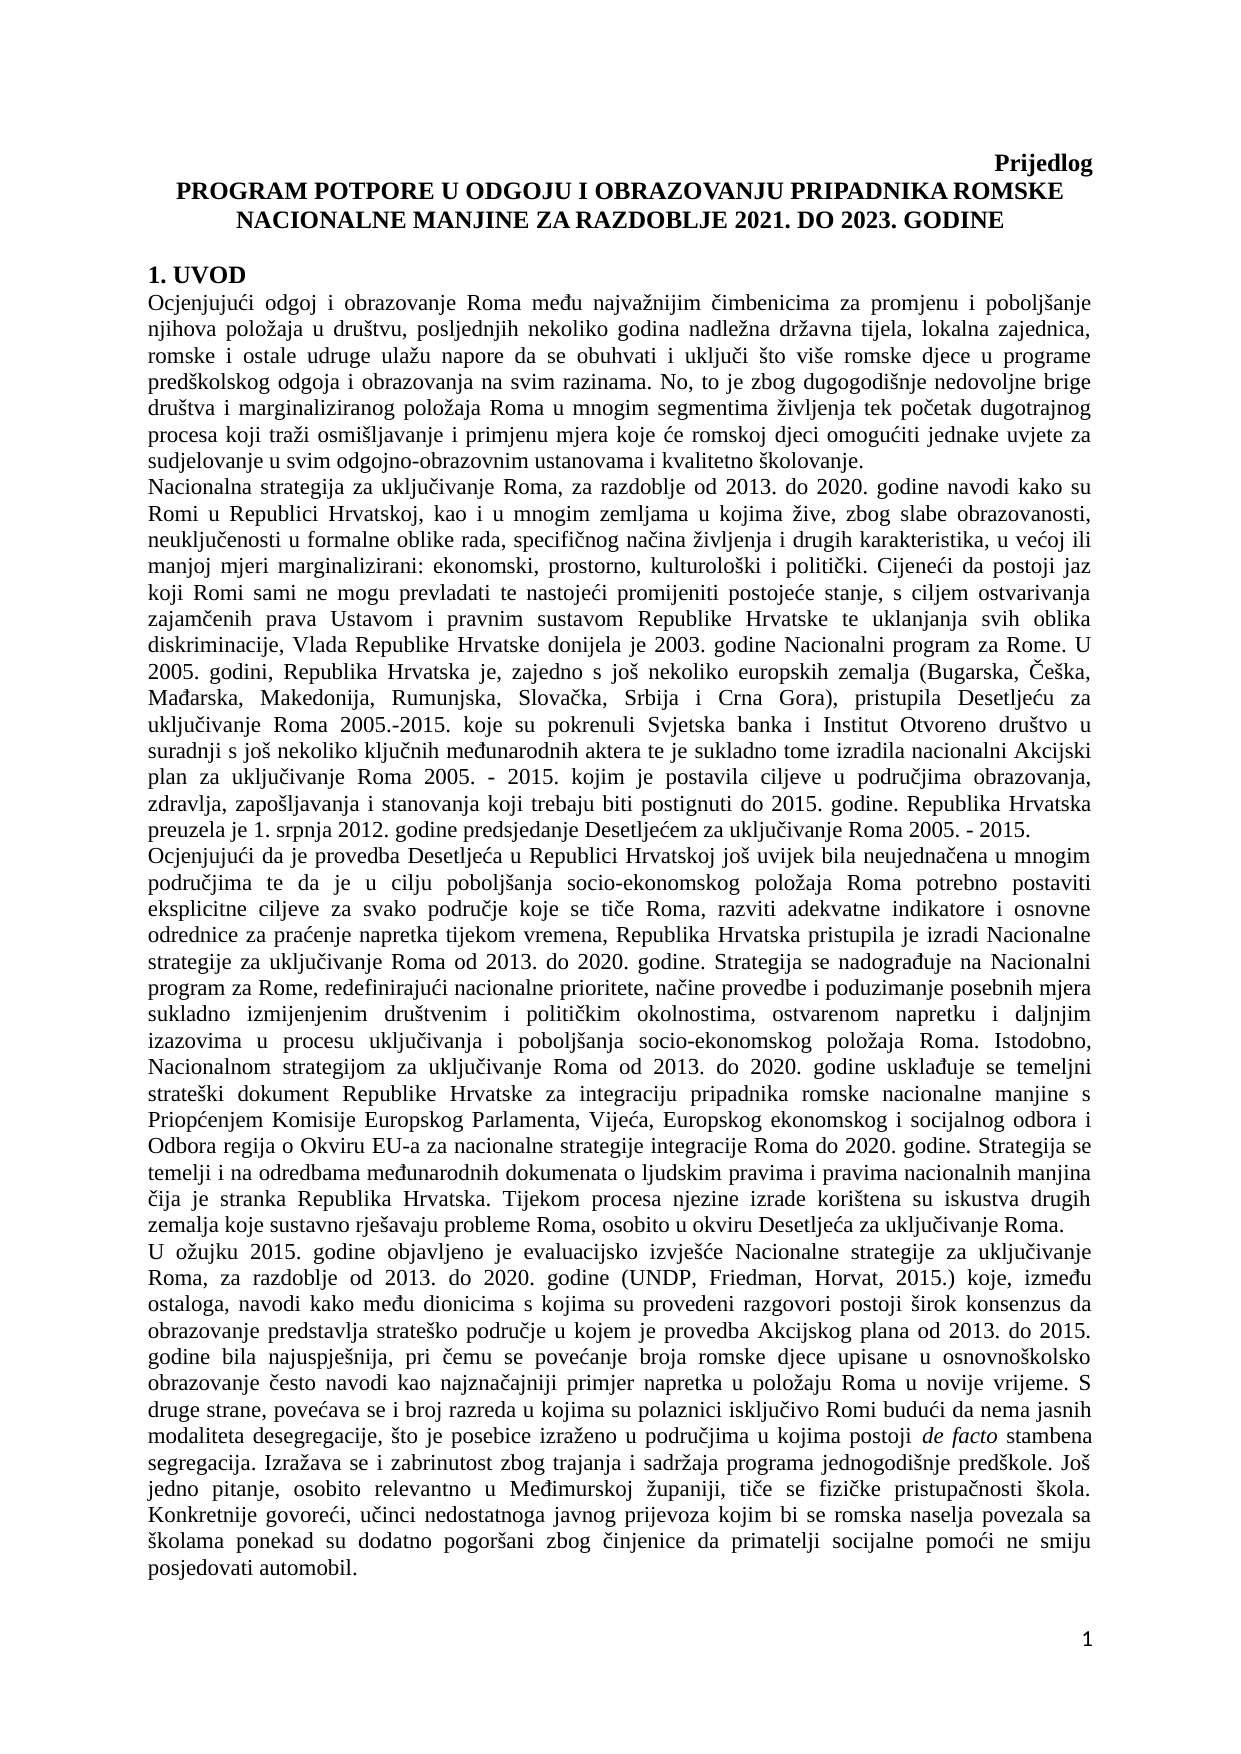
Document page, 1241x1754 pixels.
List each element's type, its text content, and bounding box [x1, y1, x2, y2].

text Ocjenjujući da je provedba Desetljeća u Republici Hrvatskoj još uvijek bila neujednačena u mnogim područjima te da je u cilju poboljšanja socio-ekonomskog položaja Roma potrebno postaviti eksplicitne ciljeve za svako područje koje se tiče Roma, razviti adekvatne indikatore i osnovne odrednice za praćenje napretka tijekom vremena, Republika Hrvatska pristupila je izradi Nacionalne strategije za uključivanje Roma od 2013. do 2020. godine. Strategija se nadograđuje na Nacionalni program za Rome, redefinirajući nacionalne prioritete, načine provedbe i poduzimanje posebnih mjera sukladno izmijenjenim društvenim i političkim okolnostima, ostvarenom napretku i daljnjim izazovima u procesu uključivanja i poboljšanja socio-ekonomskog položaja Roma. Istodobno, Nacionalnom strategijom za uključivanje Roma od 2013. do 2020. godine usklađuje se temeljni strateški dokument Republike Hrvatske za integraciju pripadnika romske nacionalne manjine s Priopćenjem Komisije Europskog Parlamenta, Vijeća, Europskog ekonomskog i socijalnog odbora i Odbora regija o Okviru EU-a za nacionalne strategije integracije Roma do 2020. godine. Strategija se temelji i na odredbama međunarodnih dokumenata o ljudskim pravima i pravima nacionalnih manjina čija je stranka Republika Hrvatska. Tijekom procesa njezine izrade korištena su iskustva drugih zemalja koje sustavno rješavaju probleme Roma, osobito u okviru Desetljeća za uključivanje Roma. [148, 842, 1093, 1238]
text Prijedlog [148, 148, 1093, 176]
text Nacionalna strategija za uključivanje Roma, za razdoblje od 2013. do 2020. godine navodi kako su Romi u Republici Hrvatskoj, kao i u mnogim zemljama u kojima žive, zbog slabe obrazovanosti, neuključenosti u formalne oblike rada, specifičnog načina življenja i drugih karakteristika, u većoj ili manjoj mjeri marginalizirani: ekonomski, prostorno, kulturološki i politički. Cijeneći da postoji jaz koji Romi sami ne mogu prevladati te nastojeći promijeniti postojeće stanje, s ciljem ostvarivanja zajamčenih prava Ustavom i pravnim sustavom Republike Hrvatske te uklanjanja svih oblika diskriminacije, Vlada Republike Hrvatske donijela je 2003. godine Nacionalni program za Rome. U 2005. godini, Republika Hrvatska je, zajedno s još nekoliko europskih zemalja (Bugarska, Češka, Mađarska, Makedonija, Rumunjska, Slovačka, Srbija i Crna Gora), pristupila Desetljeću za uključivanje Roma 2005.-2015. koje su pokrenuli Svjetska banka i Institut Otvoreno društvo u suradnji s još nekoliko ključnih međunarodnih aktera te je sukladno tome izradila nacionalni Akcijski plan za uključivanje Roma 2005. - 2015. kojim je postavila ciljeve u područjima obrazovanja, zdravlja, zapošljavanja i stanovanja koji trebaju biti postignuti do 2015. godine. Republika Hrvatska preuzela je 1. srpnja 2012. godine predsjedanje Desetljećem za uključivanje Roma 2005. - 2015. [148, 473, 1093, 842]
subtitle 1. UVOD [148, 260, 1093, 289]
text Ocjenjujući odgoj i obrazovanje Roma među najvažnijim čimbenicima za promjenu i poboljšanje njihova položaja u društvu, posljednjih nekoliko godina nadležna državna tijela, lokalna zajednica, romske i ostale udruge ulažu napore da se obuhvati i uključi što više romske djece u programe predškolskog odgoja i obrazovanja na svim razinama. No, to je zbog dugogodišnje nedovoljne brige društva i marginaliziranog položaja Roma u mnogim segmentima življenja tek početak dugotrajnog procesa koji traži osmišljavanje i primjenu mjera koje će romskoj djeci omogućiti jednake uvjete za sudjelovanje u svim odgojno-obrazovnim ustanovama i kvalitetno školovanje. [148, 289, 1093, 473]
text U ožujku 2015. godine objavljeno je evaluacijsko izvješće Nacionalne strategije za uključivanje Roma, za razdoblje od 2013. do 2020. godine (UNDP, Friedman, Horvat, 2015.) koje, između ostaloga, navodi kako među dionicima s kojima su provedeni razgovori postoji širok konsenzus da obrazovanje predstavlja strateško područje u kojem je provedba Akcijskog plana od 2013. do 2015. godine bila najuspješnija, pri čemu se povećanje broja romske djece upisane u osnovnoškolsko obrazovanje često navodi kao najznačajniji primjer napretka u položaju Roma u novije vrijeme. S druge strane, povećava se i broj razreda u kojima su polaznici isključivo Romi budući da nema jasnih modaliteta desegregacije, što je posebice izraženo u područjima u kojima postoji de facto stambena segregacija. Izražava se i zabrinutost zbog trajanja i sadržaja programa jednogodišnje predškole. Još jedno pitanje, osobito relevantno u Međimurskoj županiji, tiče se fizičke pristupačnosti škola. Konkretnije govoreći, učinci nedostatnoga javnog prijevoza kojim bi se romska naselja povezala sa školama ponekad su dodatno pogoršani zbog činjenice da primatelji socijalne pomoći ne smiju posjedovati automobil. [148, 1238, 1093, 1580]
subtitle PROGRAM POTPORE U ODGOJU I OBRAZOVANJU PRIPADNIKA ROMSKE NACIONALNE MANJINE ZA RAZDOBLJE 2021. DO 2023. GODINE [148, 176, 1093, 234]
